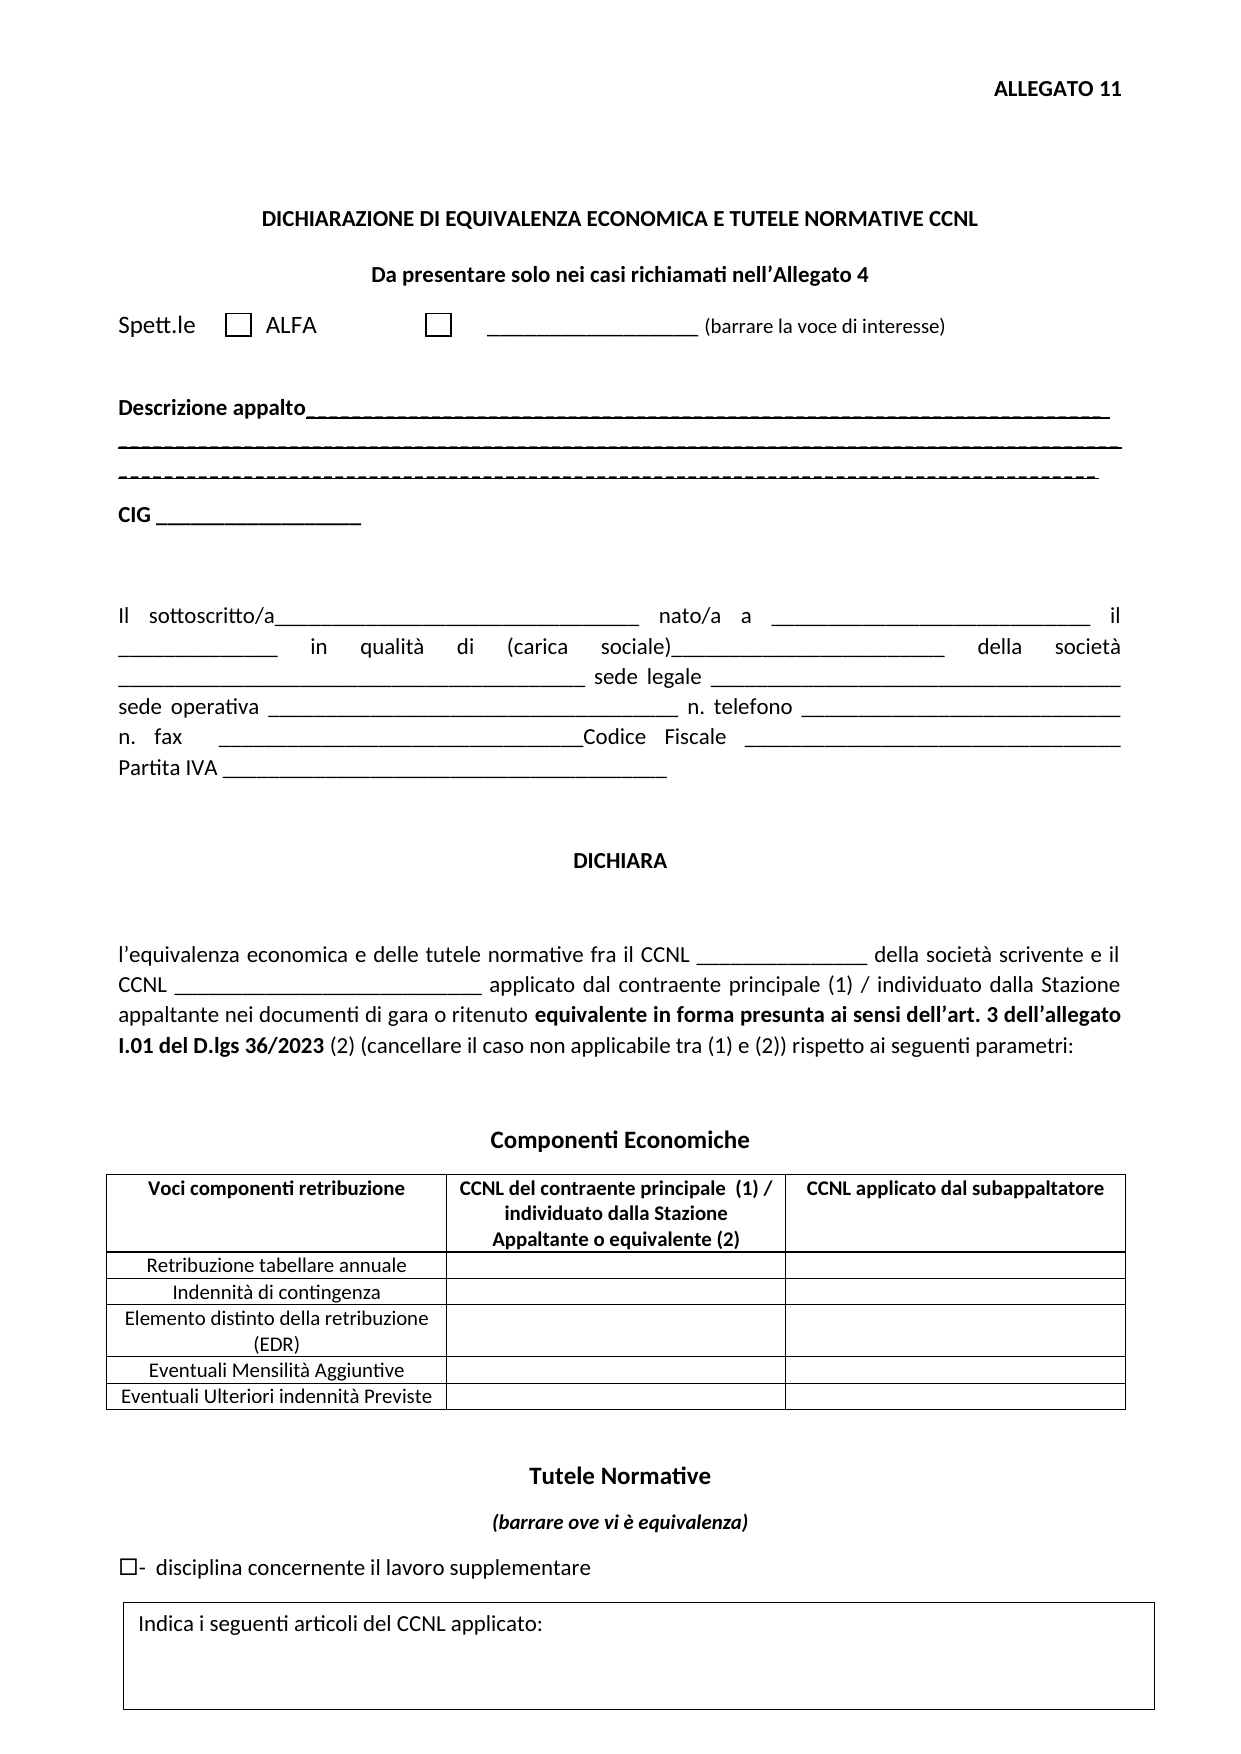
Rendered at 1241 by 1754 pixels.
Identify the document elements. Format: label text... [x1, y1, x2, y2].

text DICHIARA [118, 846, 1122, 874]
table_cell [786, 1384, 1125, 1409]
text Spett.le ALFA _________________ (barrare la voce di interesse) [118, 309, 1122, 340]
table_header CCNL del contraente principale (1) / individuato dalla Stazione Appaltante o equivalente (2) [447, 1175, 785, 1251]
text CIG __________________ [118, 500, 1122, 528]
table_cell [447, 1305, 785, 1356]
table_cell [447, 1384, 785, 1409]
table_cell [786, 1305, 1125, 1356]
text Il sottoscritto/a________________________________ nato/a a ____________________________ il ______________ in qualità di (carica sociale)________________________ della società _________________________________________ sede legale ____________________________________ sede operativa ____________________________________ n. telefono ____________________________ n. fax ________________________________Codice Fiscale _________________________________ Partita IVA _______________________________________ [118, 602, 1122, 781]
text Tutele Normative [118, 1460, 1122, 1490]
text - disciplina concernente il lavoro supplementare [118, 1553, 1122, 1581]
table_header CCNL applicato dal subappaltatore [786, 1175, 1125, 1251]
text Componenti Economiche [118, 1124, 1122, 1155]
table_cell Eventuali Ulteriori indennità Previste [107, 1384, 446, 1409]
table_cell [447, 1279, 785, 1304]
table_cell [786, 1253, 1125, 1278]
table_cell Elemento distinto della retribuzione (EDR) [107, 1305, 446, 1356]
table_cell Indennità di contingenza [107, 1279, 446, 1304]
table_cell Retribuzione tabellare annuale [107, 1253, 446, 1278]
table_cell Eventuali Mensilità Aggiuntive [107, 1357, 446, 1383]
text Descrizione appalto______________________________________________________________________ ______________________________________________________________________________________________________________________________________________________________________________ [118, 393, 1122, 447]
table_header Voci componenti retribuzione [107, 1175, 446, 1251]
table_cell [786, 1357, 1125, 1383]
table_cell [786, 1279, 1125, 1304]
text Da presentare solo nei casi richiamati nell’Allegato 4 [118, 260, 1122, 288]
text l’equivalenza economica e delle tutele normative fra il CCNL _______________ della società scrivente e il CCNL ___________________________ applicato dal contraente principale (1) / individuato dalla Stazione appaltante nei documenti di gara o ritenuto equivalente in forma presunta ai sensi dell’art. 3 dell’allegato I.01 del D.lgs 36/2023 (2) (cancellare il caso non applicabile tra (1) e (2)) rispetto ai seguenti parametri: [118, 940, 1122, 1059]
text (barrare ove vi è equivalenza) [118, 1509, 1122, 1535]
text Descrizione appalto______________________________________________________________________ ______________________________________________________________________________________________________________________________________________________________________________ [118, 449, 1122, 482]
table_cell [447, 1357, 785, 1383]
table_cell [447, 1253, 785, 1278]
text DICHIARAZIONE DI EQUIVALENZA ECONOMICA E TUTELE NORMATIVE CCNL [118, 204, 1122, 232]
